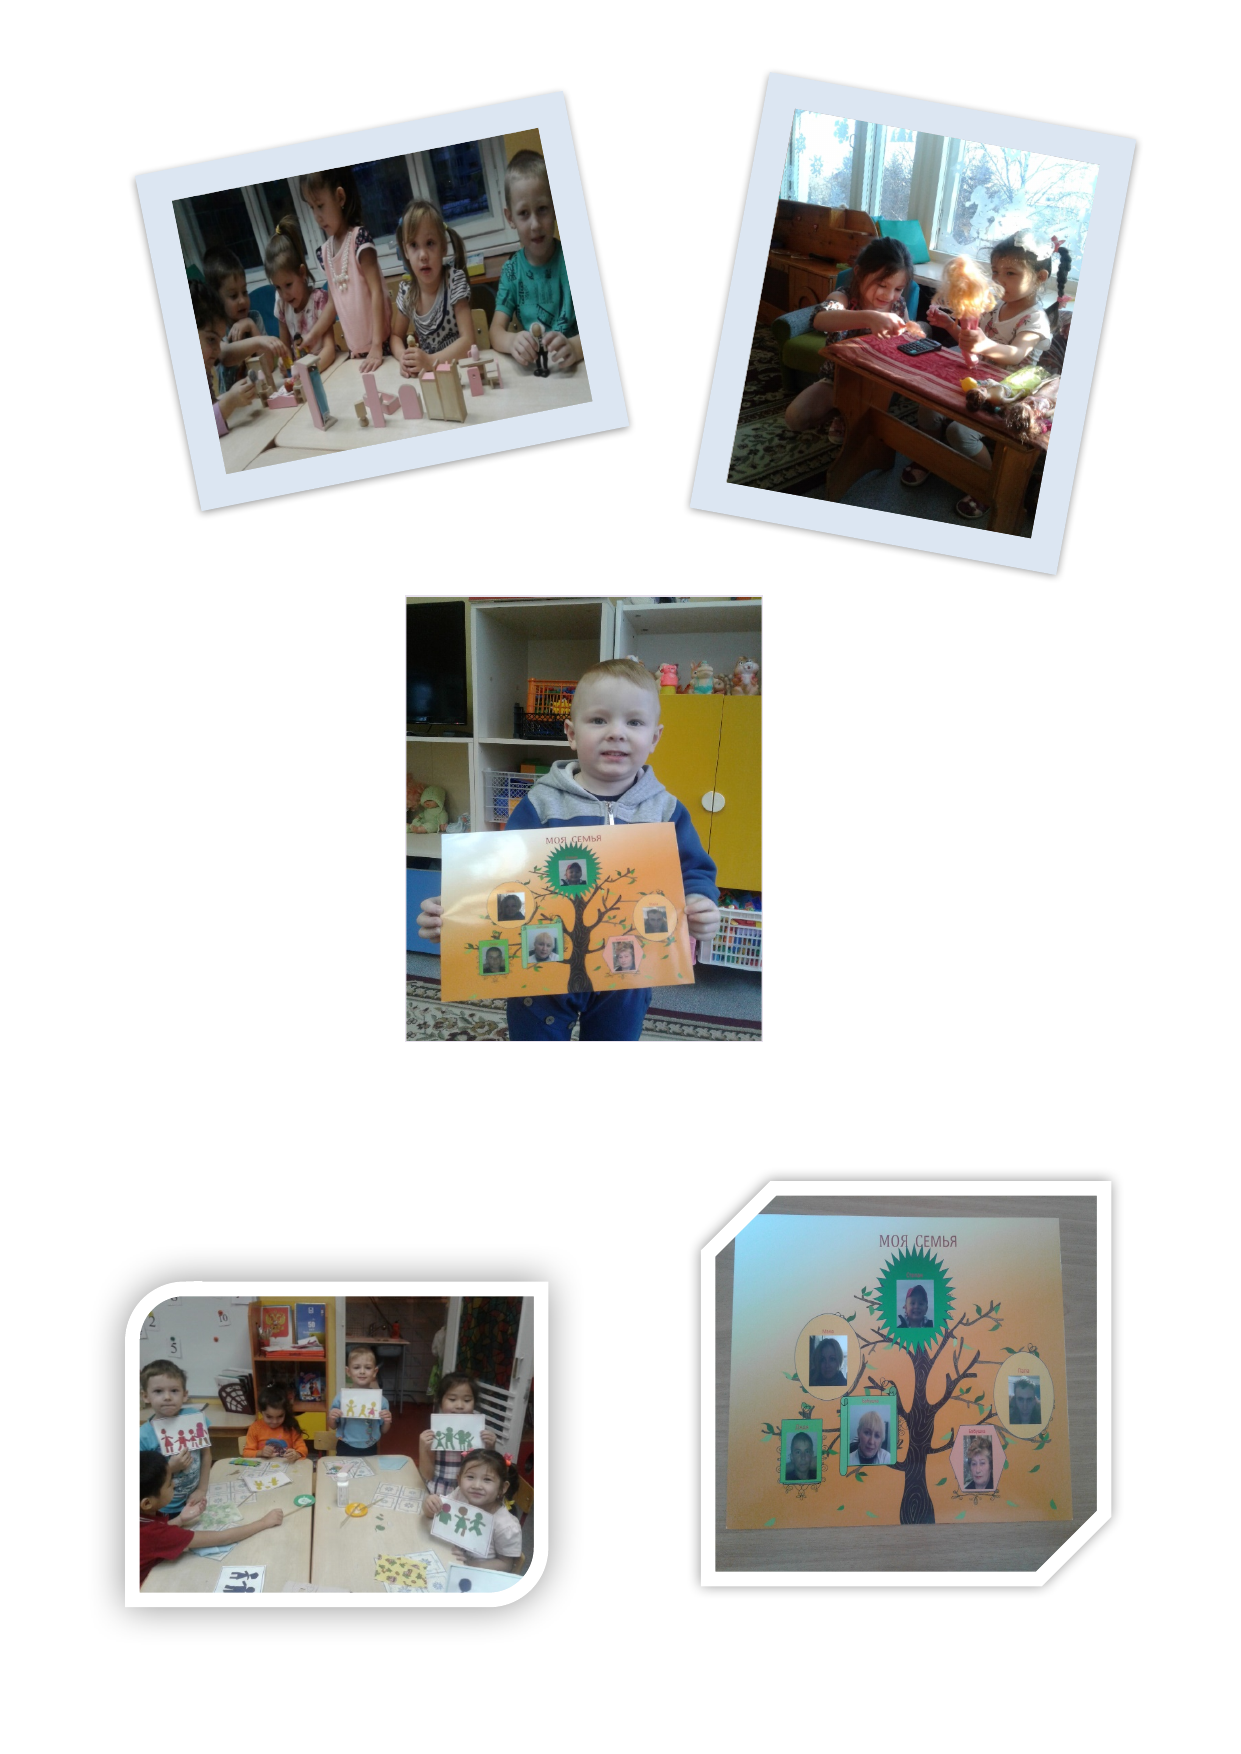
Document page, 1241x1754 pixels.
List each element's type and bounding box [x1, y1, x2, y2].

picture [406, 597, 762, 1041]
picture [140, 1297, 533, 1592]
picture [173, 128, 592, 473]
picture [727, 109, 1099, 538]
